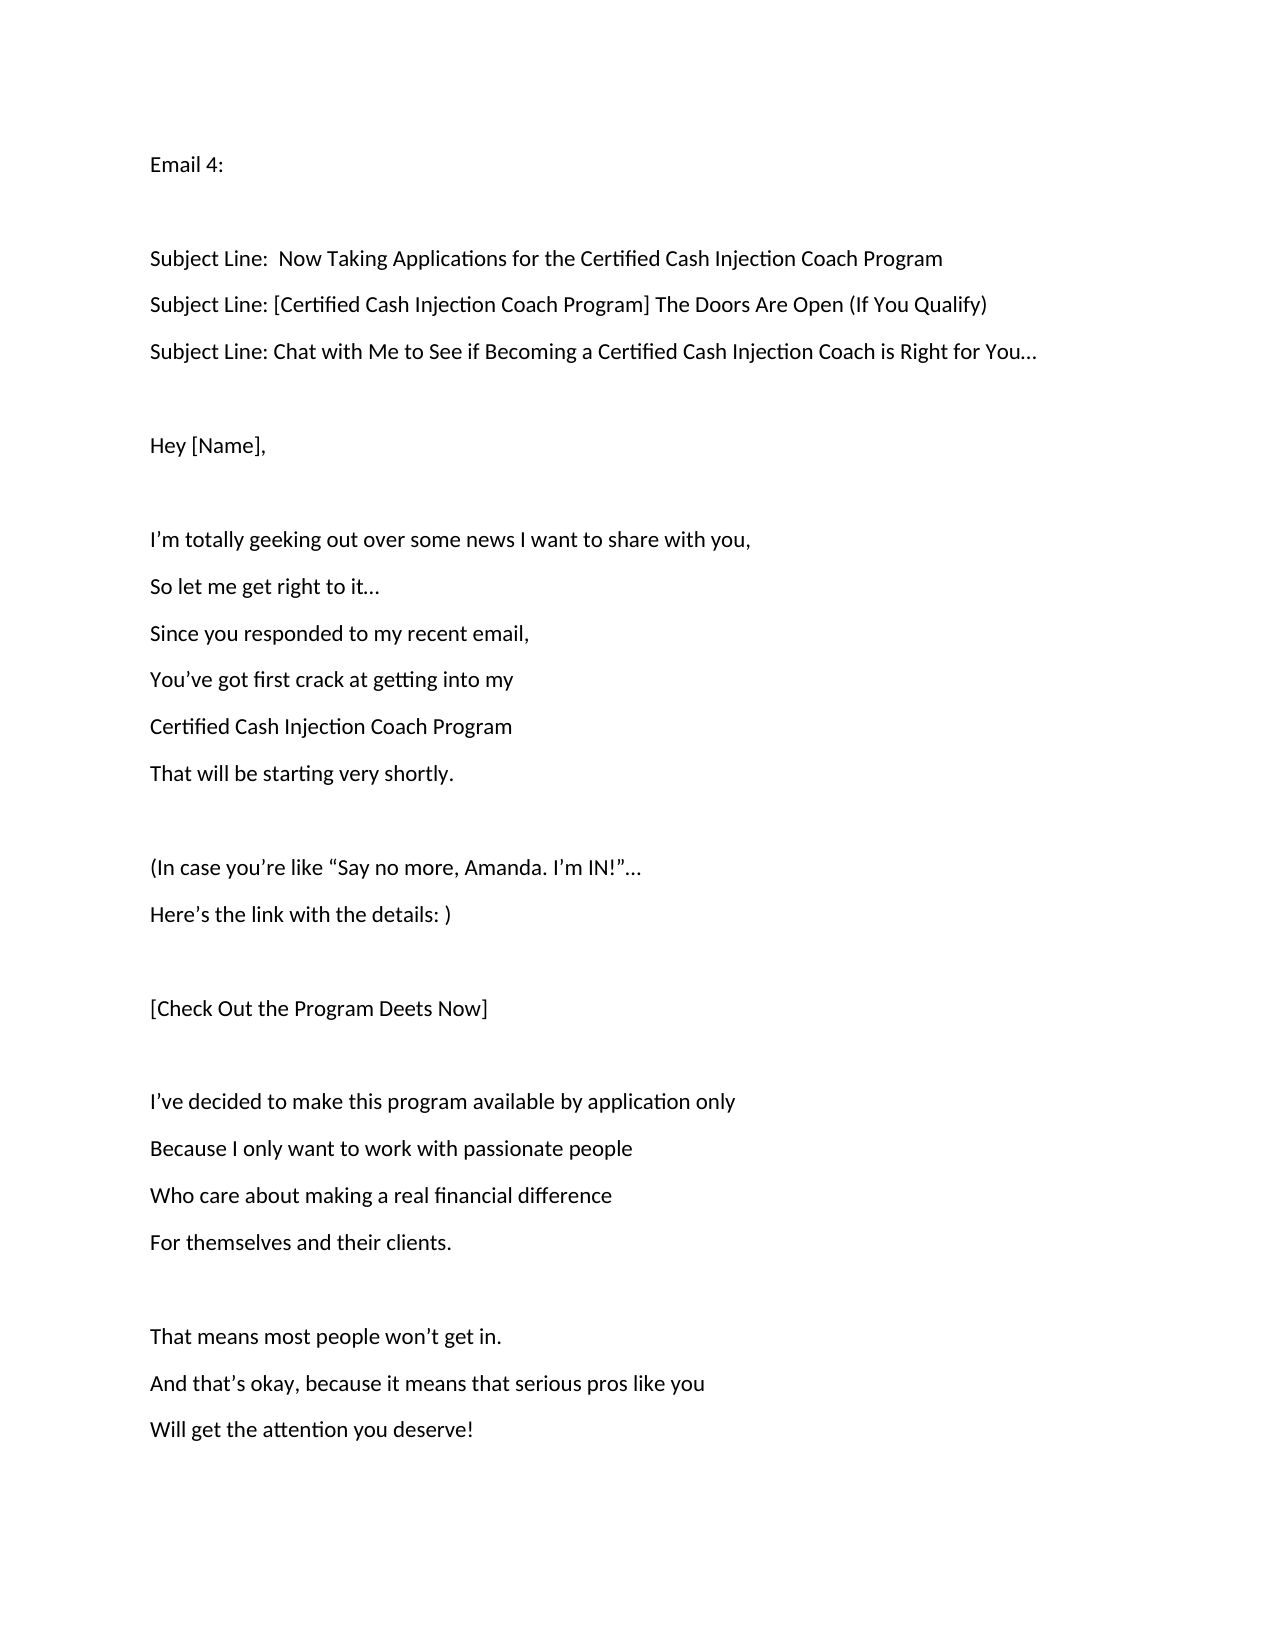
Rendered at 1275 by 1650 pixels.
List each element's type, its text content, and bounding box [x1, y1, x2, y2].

text Certified Cash Injection Coach Program [150, 712, 1125, 741]
text Subject Line: [Certified Cash Injection Coach Program] The Doors Are Open (If You Qualify) [150, 291, 1125, 319]
text Will get the attention you deserve! [150, 1416, 1125, 1444]
text So let me get right to it… [150, 572, 1125, 600]
text Since you responded to my recent email, [150, 619, 1125, 647]
text Subject Line: Now Taking Applications for the Certified Cash Injection Coach Program [150, 244, 1125, 272]
text That will be starting very shortly. [150, 759, 1125, 787]
text Hey [Name], [150, 431, 1125, 459]
text I’m totally geeking out over some news I want to share with you, [150, 525, 1125, 553]
text I’ve decided to make this program available by application only [150, 1087, 1125, 1116]
text Here’s the link with the details: ) [150, 900, 1125, 928]
text And that’s okay, because it means that serious pros like you [150, 1369, 1125, 1397]
text You’ve got first crack at getting into my [150, 666, 1125, 694]
text (In case you’re like “Say no more, Amanda. I’m IN!”… [150, 853, 1125, 881]
text Because I only want to work with passionate people [150, 1134, 1125, 1162]
text [Check Out the Program Deets Now] [150, 994, 1125, 1022]
text Subject Line: Chat with Me to See if Becoming a Certified Cash Injection Coach is Right for You… [150, 337, 1125, 366]
text Who care about making a real financial difference [150, 1181, 1125, 1209]
text That means most people won’t get in. [150, 1322, 1125, 1350]
text Email 4: [150, 150, 1125, 178]
text For themselves and their clients. [150, 1228, 1125, 1256]
